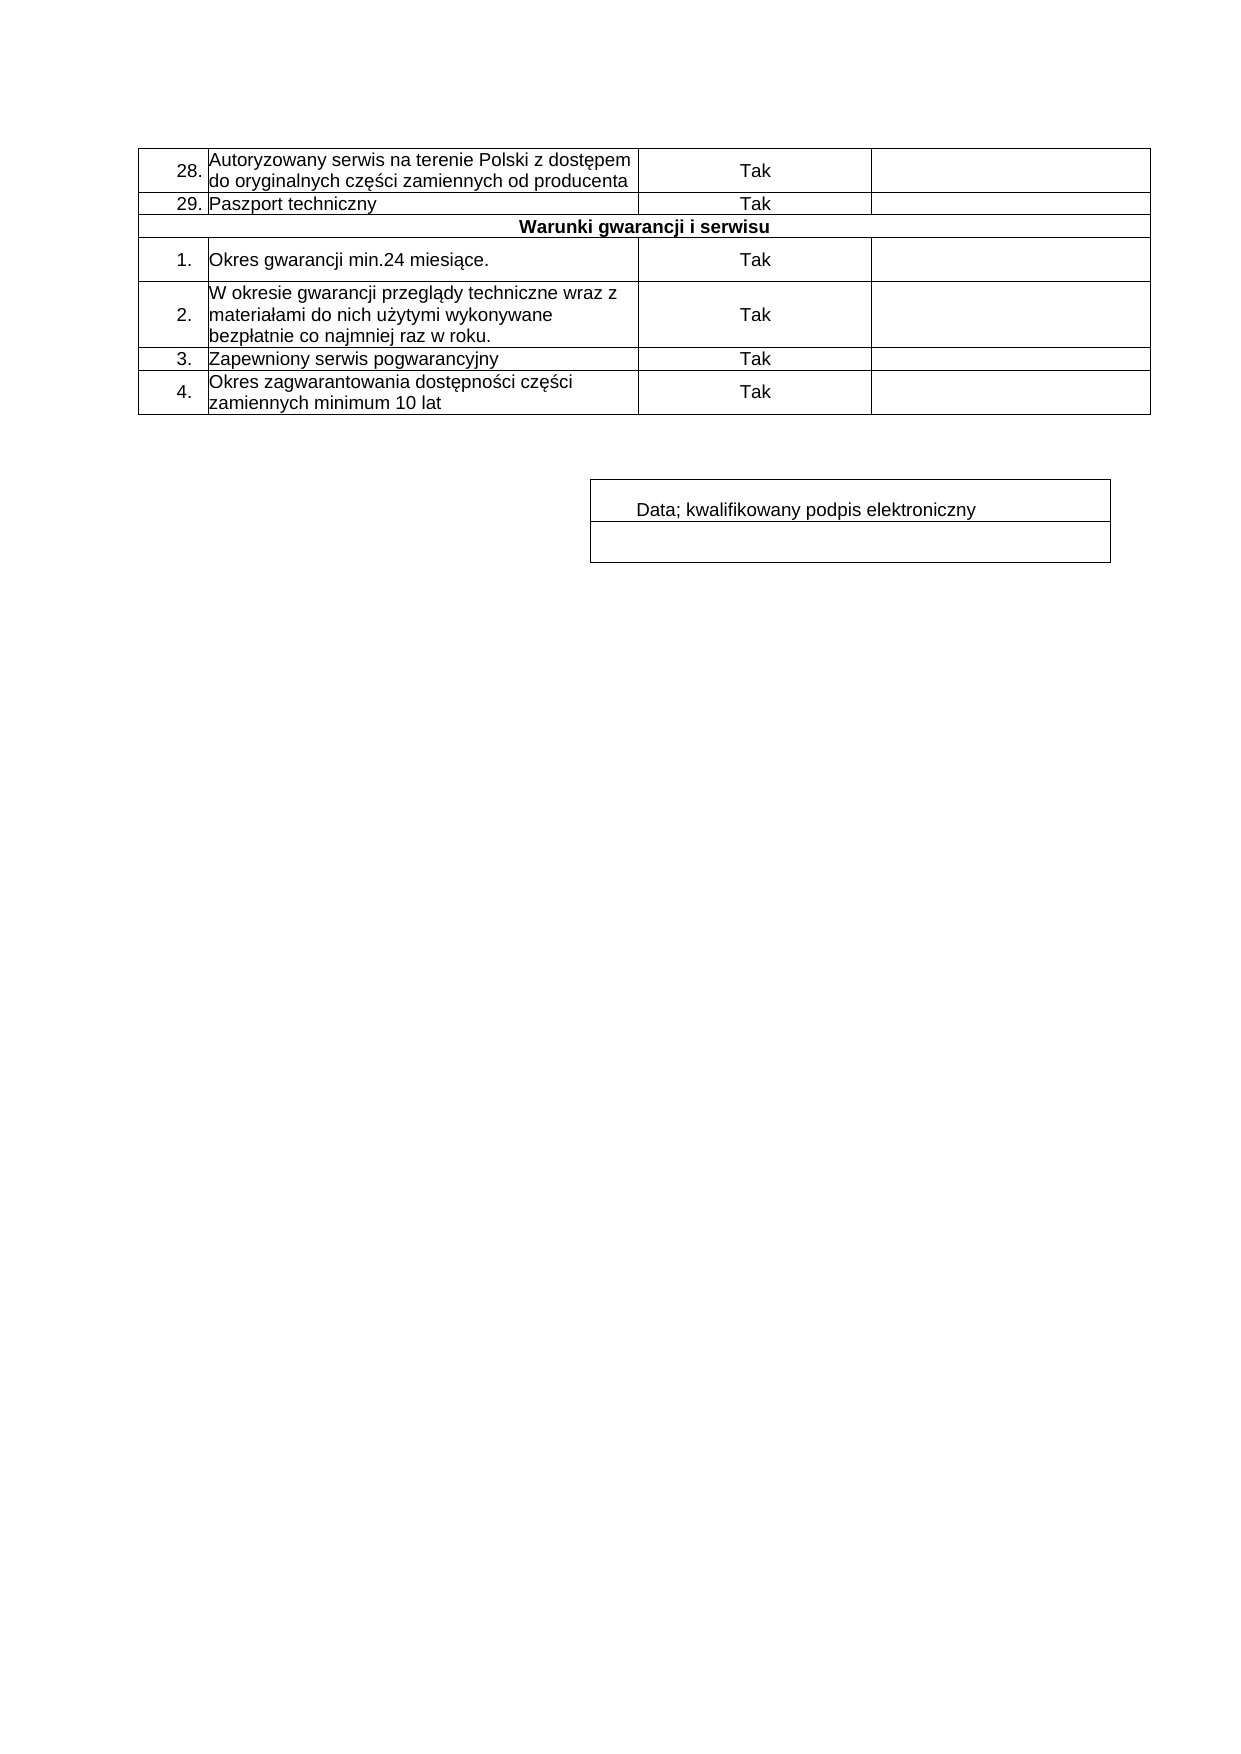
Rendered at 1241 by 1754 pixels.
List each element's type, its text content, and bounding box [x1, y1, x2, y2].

table_cell [139, 371, 208, 414]
table_cell [872, 193, 1150, 214]
table_cell Tak [639, 282, 871, 347]
table_cell Tak [639, 348, 871, 369]
table_header Data; kwalifikowany podpis elektroniczny [591, 480, 1110, 521]
table_cell Paszport techniczny [209, 193, 638, 214]
table_cell [139, 238, 208, 281]
table_cell Tak [639, 371, 871, 414]
table_cell [872, 149, 1150, 192]
table_cell [872, 238, 1150, 281]
table_cell [139, 193, 208, 214]
table_cell Okres gwarancji min.24 miesiące. [209, 238, 638, 281]
table_cell [139, 348, 208, 369]
table_cell [591, 522, 1110, 562]
table_cell W okresie gwarancji przeglądy techniczne wraz z materiałami do nich użytymi wykonywane bezpłatnie co najmniej raz w roku. [209, 282, 638, 347]
table_cell Tak [639, 238, 871, 281]
table_cell [872, 348, 1150, 369]
table_cell Tak [639, 149, 871, 192]
table_cell Okres zagwarantowania dostępności części zamiennych minimum 10 lat [209, 371, 638, 414]
table_cell Warunki gwarancji i serwisu [139, 215, 1150, 237]
table_cell [139, 282, 208, 347]
table_cell Zapewniony serwis pogwarancyjny [209, 348, 638, 369]
table_cell Autoryzowany serwis na terenie Polski z dostępem do oryginalnych części zamiennych od producenta [209, 149, 638, 192]
table_cell [139, 149, 208, 192]
table_cell [872, 371, 1150, 414]
table_cell Tak [639, 193, 871, 214]
table_cell [872, 282, 1150, 347]
